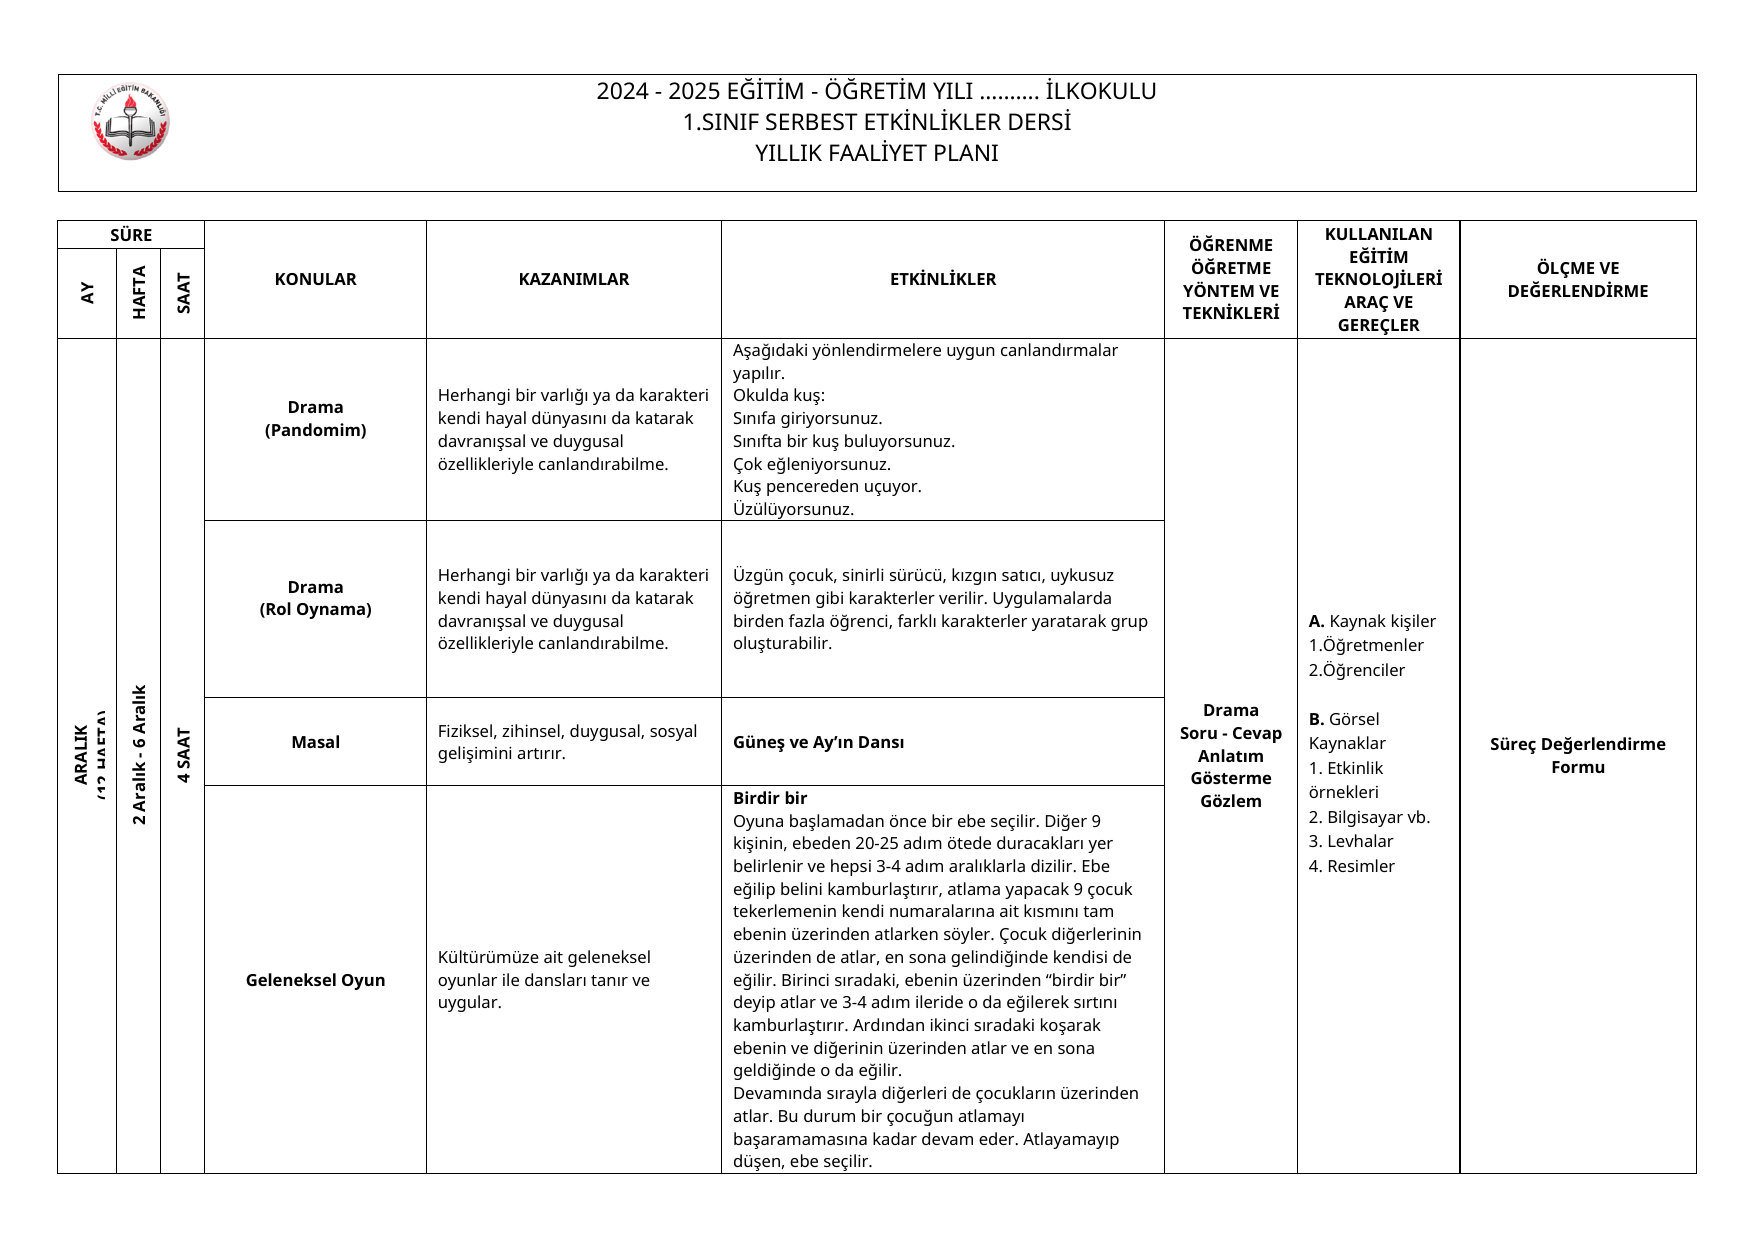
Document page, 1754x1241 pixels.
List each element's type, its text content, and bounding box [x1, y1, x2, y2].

table_cell Drama (Pandomim) [205, 339, 426, 520]
table_cell A. Kaynak kişiler 1.Öğretmenler 2.Öğrenciler B. Görsel Kaynaklar 1. Etkinlik örnekleri 2. Bilgisayar vb. 3. Levhalar 4. Resimler [1298, 339, 1459, 1172]
table_cell Fiziksel, zihinsel, duygusal, sosyal gelişimini artırır. [427, 698, 721, 785]
table_cell Drama (Rol Oynama) [205, 521, 426, 697]
table_header KULLANILAN EĞİTİM TEKNOLOJİLERİ ARAÇ VE GEREÇLER [1298, 221, 1459, 338]
table_header ÖLÇME VE DEĞERLENDİRME [1461, 221, 1696, 338]
table_cell SAAT [161, 249, 204, 338]
table_header SÜRE [58, 221, 204, 248]
table_header ÖĞRENME ÖĞRETME YÖNTEM VE TEKNİKLERİ [1165, 221, 1297, 338]
table_cell Geleneksel Oyun [205, 786, 426, 1172]
table_cell Herhangi bir varlığı ya da karakteri kendi hayal dünyasını da katarak davranışsal ve duygusal özellikleriyle canlandırabilme. [427, 521, 721, 697]
table_cell 4 SAAT [161, 339, 204, 1172]
table_cell Herhangi bir varlığı ya da karakteri kendi hayal dünyasını da katarak davranışsal ve duygusal özellikleriyle canlandırabilme. [427, 339, 721, 520]
table_cell Kültürümüze ait geleneksel oyunlar ile dansları tanır ve uygular. [427, 786, 721, 1172]
table_header KAZANIMLAR [427, 221, 721, 338]
table_cell AY [58, 249, 116, 338]
table_cell 2 Aralık - 6 Aralık [117, 339, 160, 1172]
table_header KONULAR [205, 221, 426, 338]
table_cell Süreç Değerlendirme Formu [1461, 339, 1696, 1172]
table_header ETKİNLİKLER [722, 221, 1164, 338]
table_cell Birdir bir Oyuna başlamadan önce bir ebe seçilir. Diğer 9 kişinin, ebeden 20-25 adım ötede duracakları yer belirlenir ve hepsi 3-4 adım aralıklarla dizilir. Ebe eğilip belini kamburlaştırır, atlama yapacak 9 çocuk tekerlemenin kendi numaralarına ait kısmını tam ebenin üzerinden atlarken söyler. Çocuk diğerlerinin üzerinden de atlar, en sona gelindiğinde kendisi de eğilir. Birinci sıradaki, ebenin üzerinden “birdir bir” deyip atlar ve 3-4 adım ileride o da eğilerek sırtını kamburlaştırır. Ardından ikinci sıradaki koşarak ebenin ve diğerinin üzerinden atlar ve en sona geldiğinde o da eğilir. Devamında sırayla diğerleri de çocukların üzerinden atlar. Bu durum bir çocuğun atlamayı başaramamasına kadar devam eder. Atlayamayıp düşen, ebe seçilir. [722, 786, 1164, 1172]
table_cell Drama Soru - Cevap Anlatım Gösterme Gözlem [1165, 339, 1297, 1172]
table_cell Güneş ve Ay’ın Dansı [722, 698, 1164, 785]
table_cell ARALIK (12.HAFTA) [58, 339, 116, 1172]
table_cell Masal [205, 698, 426, 785]
table_cell Aşağıdaki yönlendirmelere uygun canlandırmalar yapılır. Okulda kuş: Sınıfa giriyorsunuz. Sınıfta bir kuş buluyorsunuz. Çok eğleniyorsunuz. Kuş pencereden uçuyor. Üzülüyorsunuz. [722, 339, 1164, 520]
table_cell Üzgün çocuk, sinirli sürücü, kızgın satıcı, uykusuz öğretmen gibi karakterler verilir. Uygulamalarda birden fazla öğrenci, farklı karakterler yaratarak grup oluşturabilir. [722, 521, 1164, 697]
table_cell HAFTA [117, 249, 160, 338]
picture [85, 77, 175, 167]
